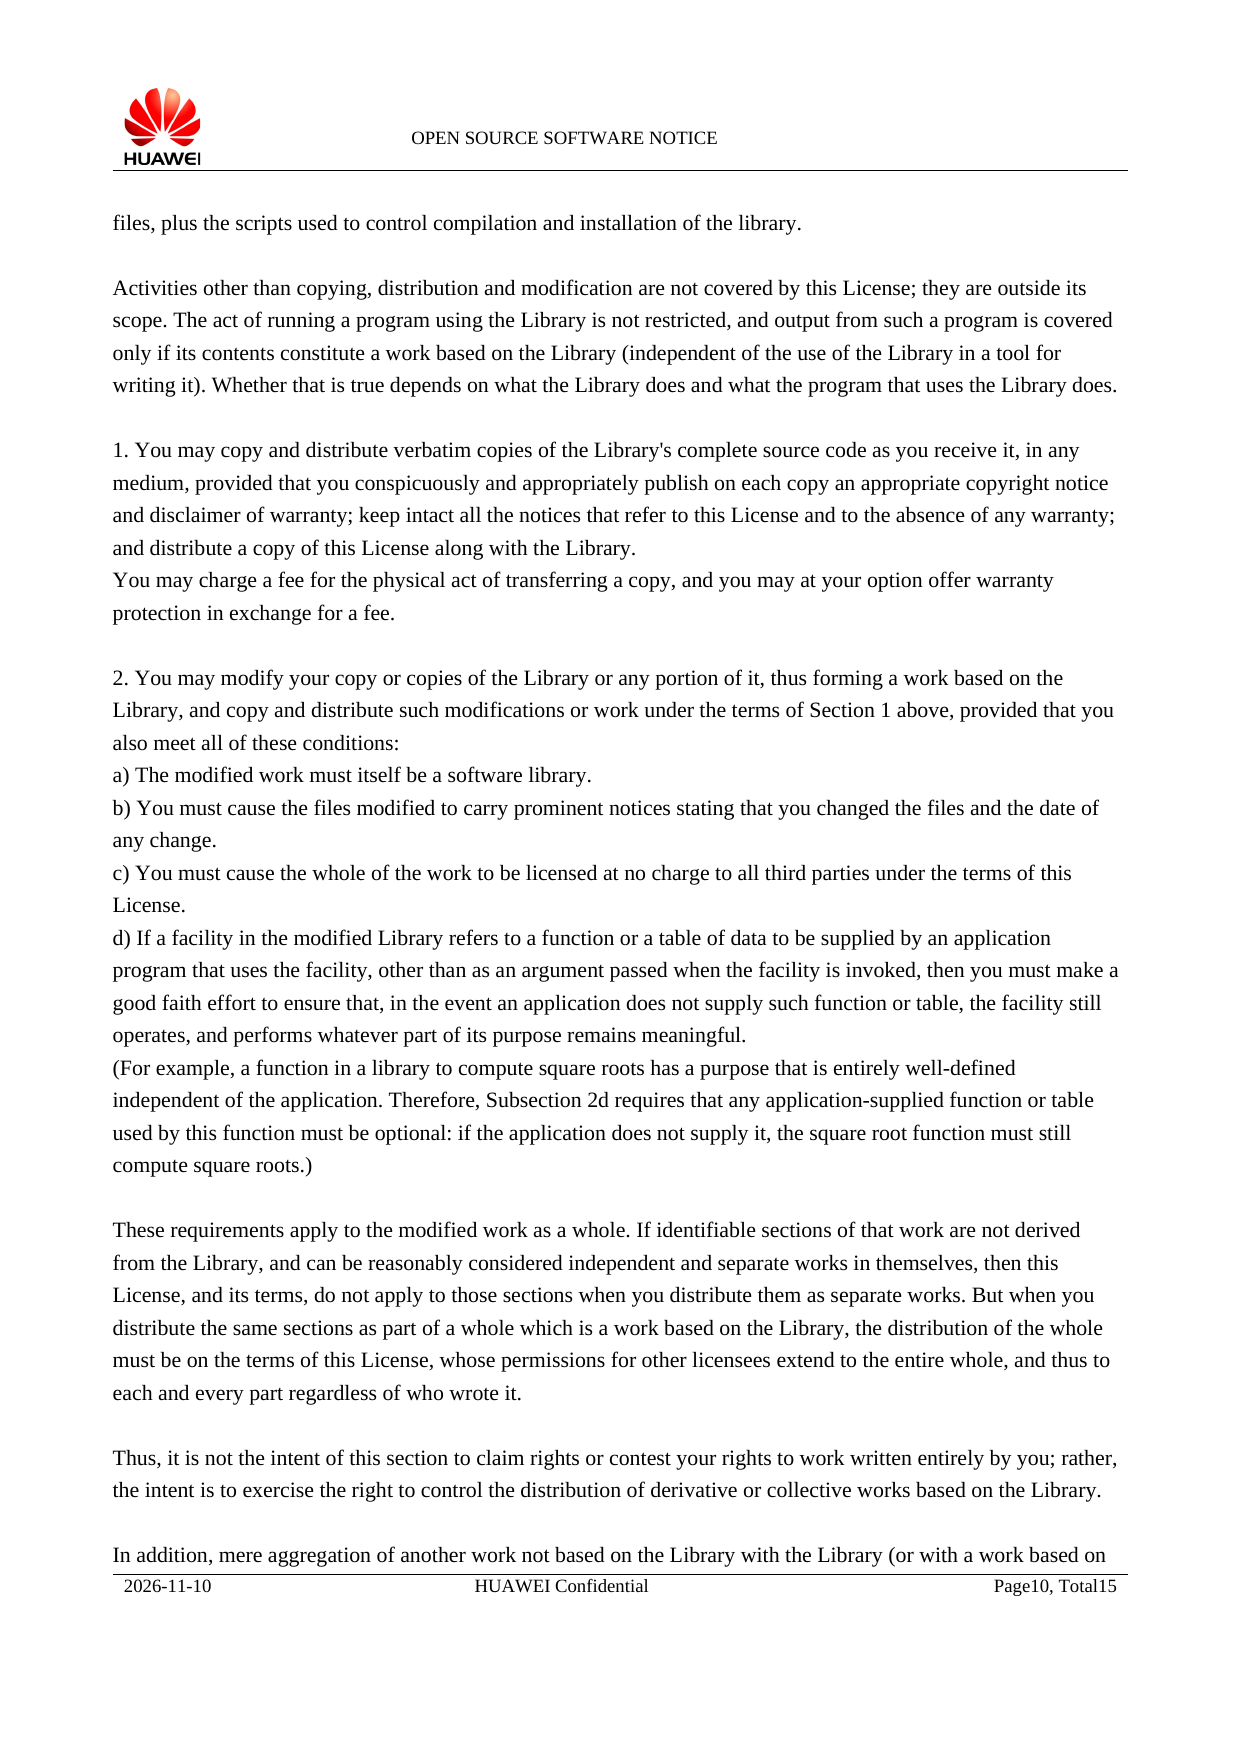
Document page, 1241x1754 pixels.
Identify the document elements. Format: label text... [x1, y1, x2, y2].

picture [124, 88, 201, 165]
